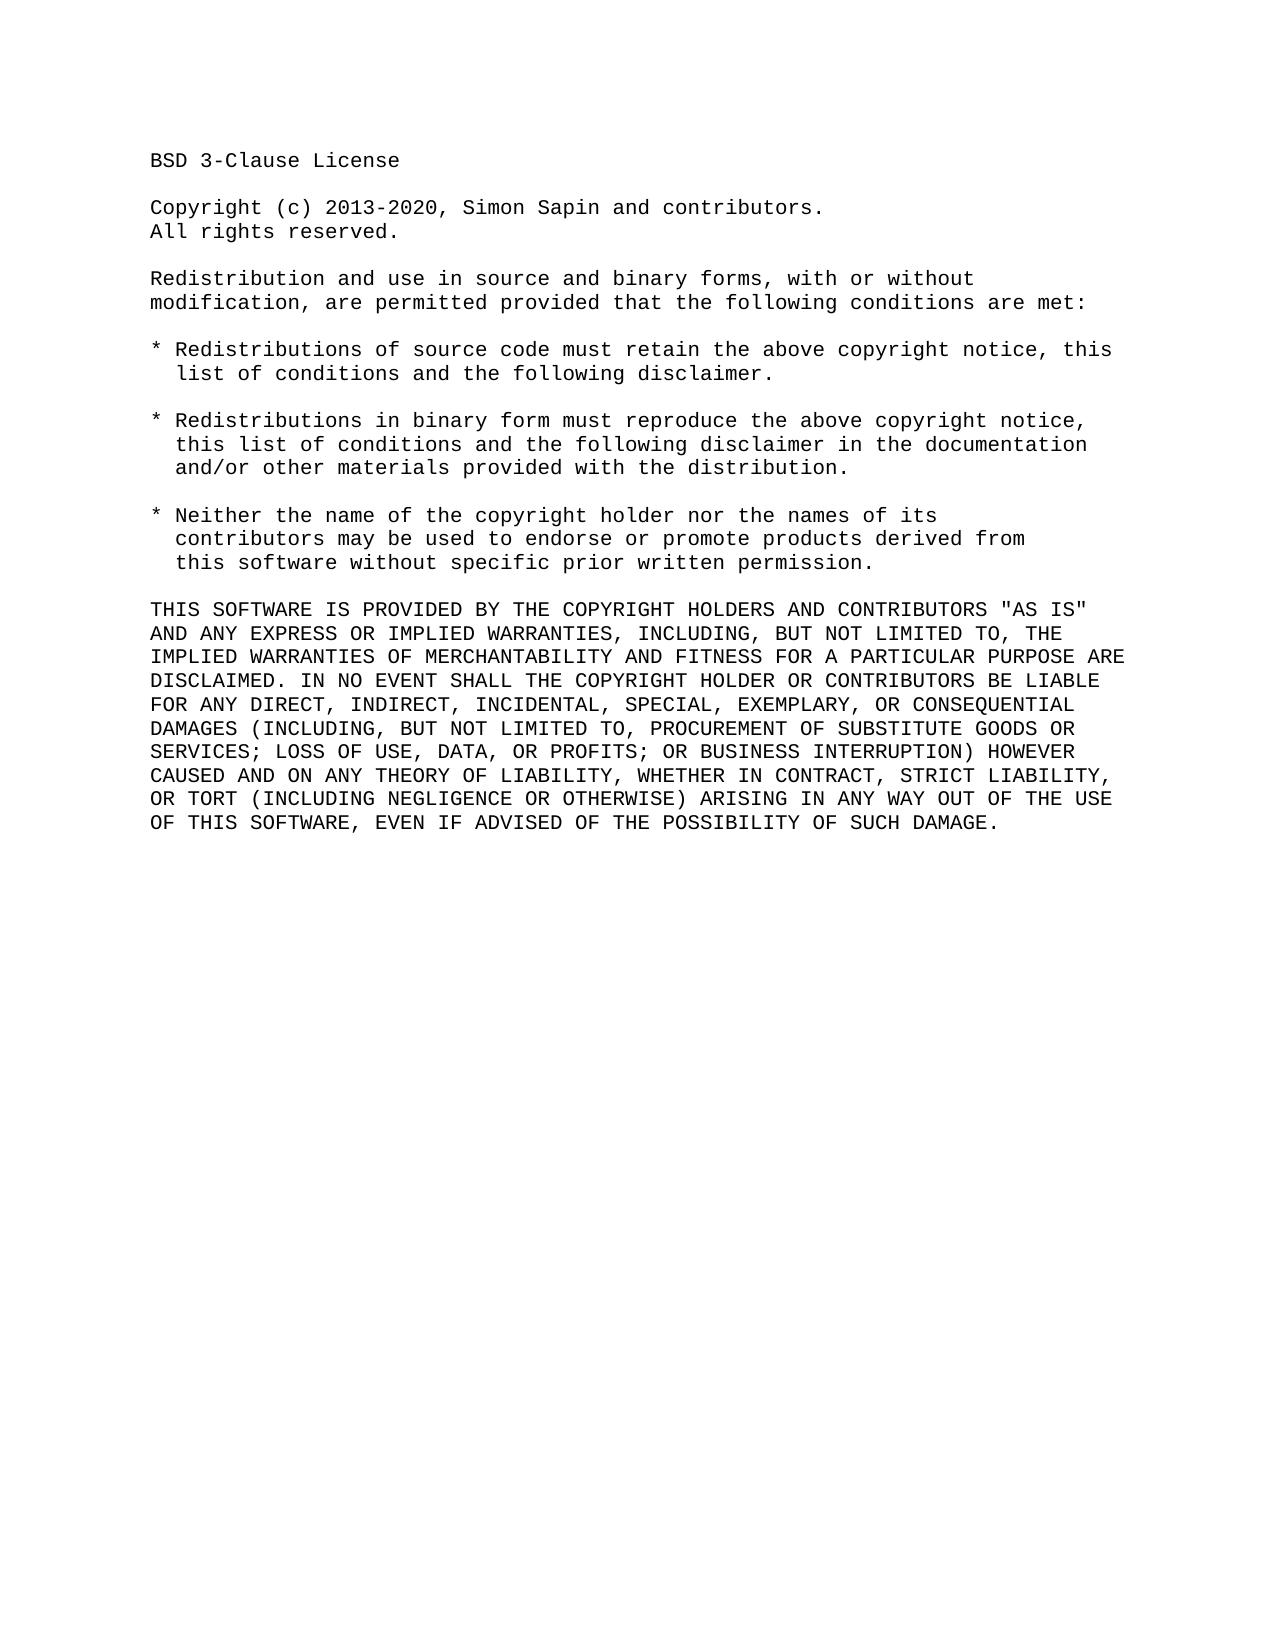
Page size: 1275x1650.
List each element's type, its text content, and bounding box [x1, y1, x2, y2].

text IMPLIED WARRANTIES OF MERCHANTABILITY AND FITNESS FOR A PARTICULAR PURPOSE ARE [150, 647, 1125, 670]
text Redistribution and use in source and binary forms, with or without [150, 268, 1125, 292]
text and/or other materials provided with the distribution. [150, 457, 1125, 481]
text DISCLAIMED. IN NO EVENT SHALL THE COPYRIGHT HOLDER OR CONTRIBUTORS BE LIABLE [150, 670, 1125, 694]
text CAUSED AND ON ANY THEORY OF LIABILITY, WHETHER IN CONTRACT, STRICT LIABILITY, [150, 765, 1125, 788]
text this list of conditions and the following disclaimer in the documentation [150, 434, 1125, 457]
text OR TORT (INCLUDING NEGLIGENCE OR OTHERWISE) ARISING IN ANY WAY OUT OF THE USE [150, 788, 1125, 812]
text Copyright (c) 2013-2020, Simon Sapin and contributors. [150, 197, 1125, 221]
text THIS SOFTWARE IS PROVIDED BY THE COPYRIGHT HOLDERS AND CONTRIBUTORS "AS IS" [150, 599, 1125, 623]
text BSD 3-Clause License [150, 150, 1125, 174]
text DAMAGES (INCLUDING, BUT NOT LIMITED TO, PROCUREMENT OF SUBSTITUTE GOODS OR [150, 717, 1125, 741]
text list of conditions and the following disclaimer. [150, 363, 1125, 386]
text All rights reserved. [150, 221, 1125, 244]
text AND ANY EXPRESS OR IMPLIED WARRANTIES, INCLUDING, BUT NOT LIMITED TO, THE [150, 623, 1125, 647]
text * Redistributions in binary form must reproduce the above copyright notice, [150, 410, 1125, 434]
text OF THIS SOFTWARE, EVEN IF ADVISED OF THE POSSIBILITY OF SUCH DAMAGE. [150, 812, 1125, 836]
text contributors may be used to endorse or promote products derived from [150, 528, 1125, 552]
text modification, are permitted provided that the following conditions are met: [150, 292, 1125, 316]
text SERVICES; LOSS OF USE, DATA, OR PROFITS; OR BUSINESS INTERRUPTION) HOWEVER [150, 741, 1125, 765]
text * Neither the name of the copyright holder nor the names of its [150, 505, 1125, 528]
text * Redistributions of source code must retain the above copyright notice, this [150, 339, 1125, 363]
text FOR ANY DIRECT, INDIRECT, INCIDENTAL, SPECIAL, EXEMPLARY, OR CONSEQUENTIAL [150, 694, 1125, 717]
text this software without specific prior written permission. [150, 552, 1125, 576]
